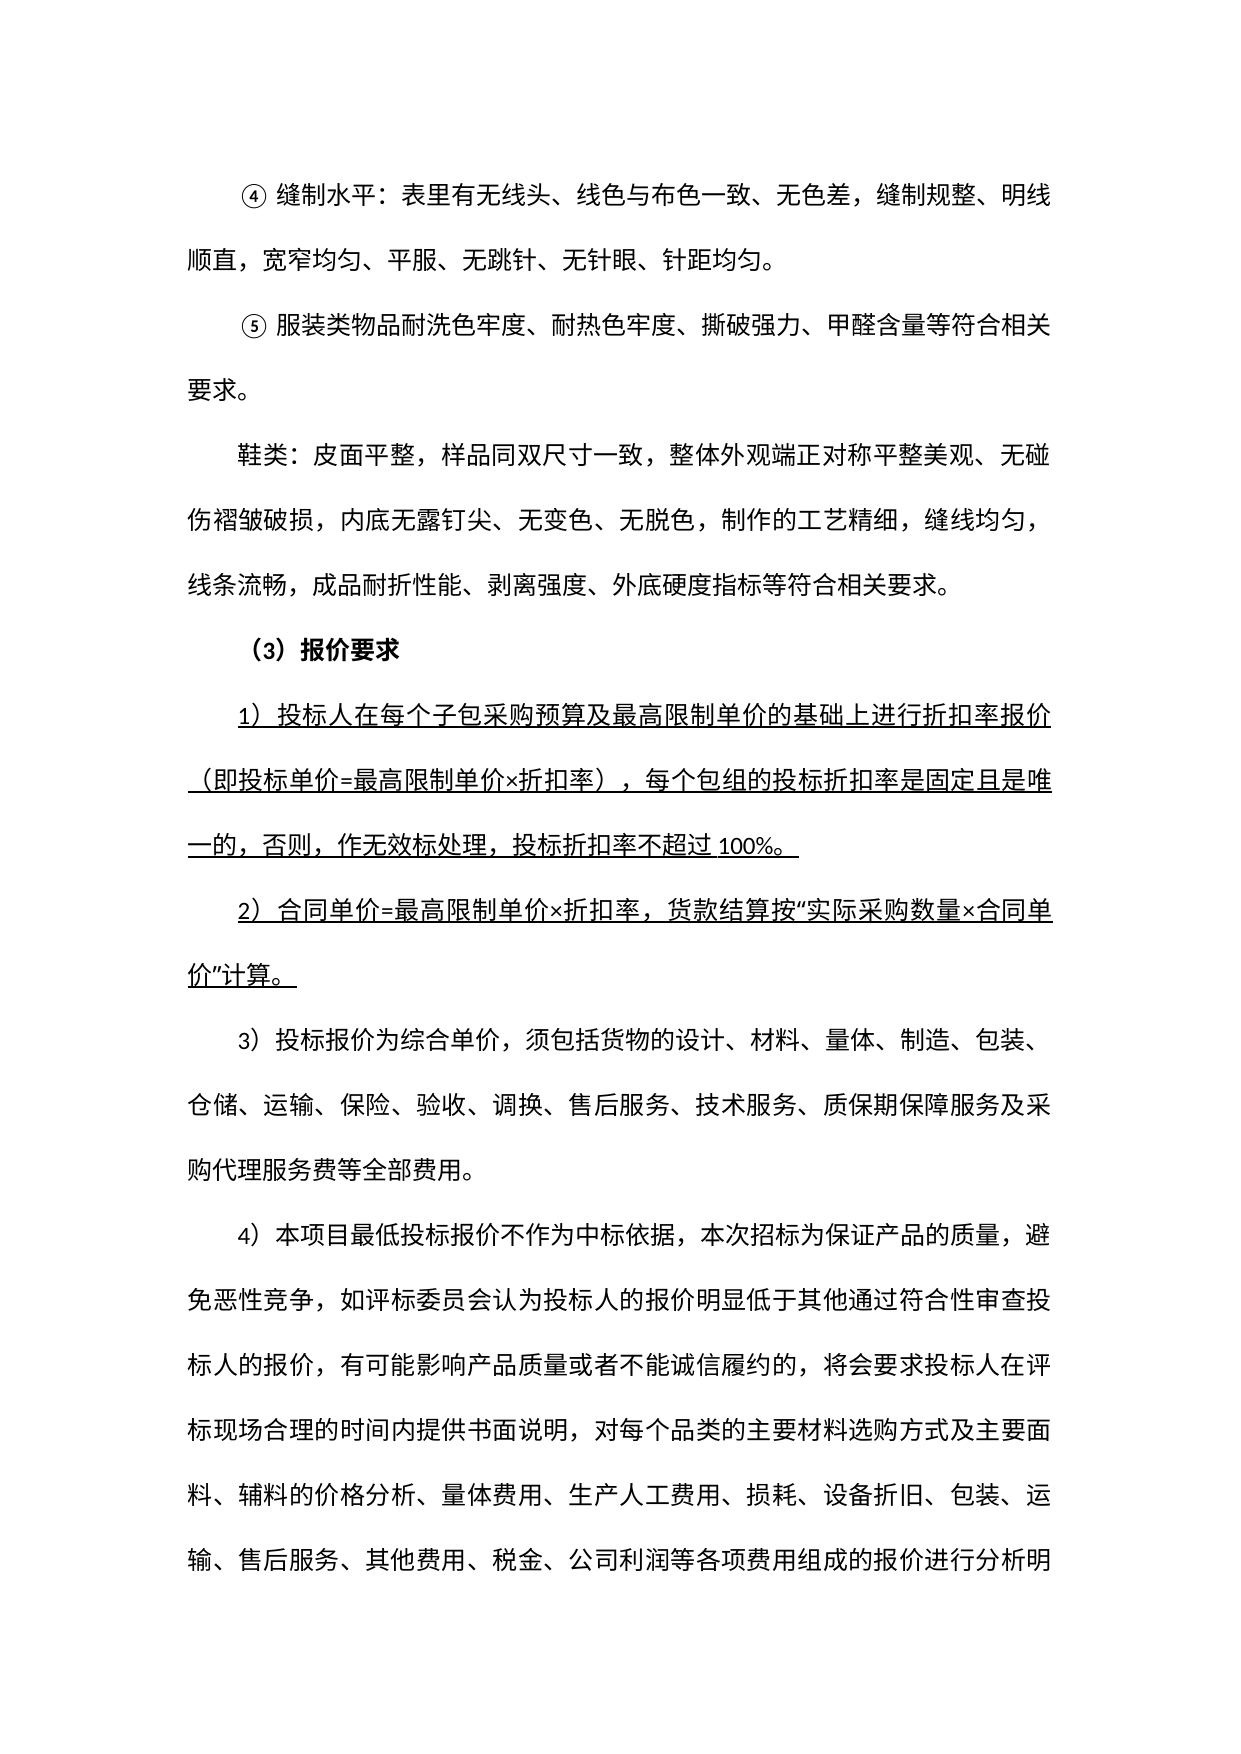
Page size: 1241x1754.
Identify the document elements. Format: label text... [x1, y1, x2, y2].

text 1）投标人在每个子包采购预算及最高限制单价的基础上进行折扣率报价（即投标单价=最高限制单价×折扣率），每个包组的投标折扣率是固定且是唯一的，否则，作无效标处理，投标折扣率不超过100%。 [187, 682, 1053, 877]
text 鞋类：皮面平整，样品同双尺寸一致，整体外观端正对称平整美观、无碰伤褶皱破损，内底无露钉尖、无变色、无脱色，制作的工艺精细，缝线均匀，线条流畅，成品耐折性能、剥离强度、外底硬度指标等符合相关要求。 [187, 422, 1053, 617]
text 3）投标报价为综合单价，须包括货物的设计、材料、量体、制造、包装、仓储、运输、保险、验收、调换、售后服务、技术服务、质保期保障服务及采购代理服务费等全部费用。 [187, 1007, 1053, 1202]
text 2）合同单价=最高限制单价×折扣率，货款结算按“实际采购数量×合同单价”计算。 [187, 877, 1053, 1007]
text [187, 1202, 1053, 1592]
text （3）报价要求 [187, 617, 1053, 682]
text ④缝制水平：表里有无线头、线色与布色一致、无色差，缝制规整、明线顺直，宽窄均匀、平服、无跳针、无针眼、针距均匀。 [187, 162, 1053, 292]
text ⑤服装类物品耐洗色牢度、耐热色牢度、撕破强力、甲醛含量等符合相关要求。 [187, 292, 1053, 422]
